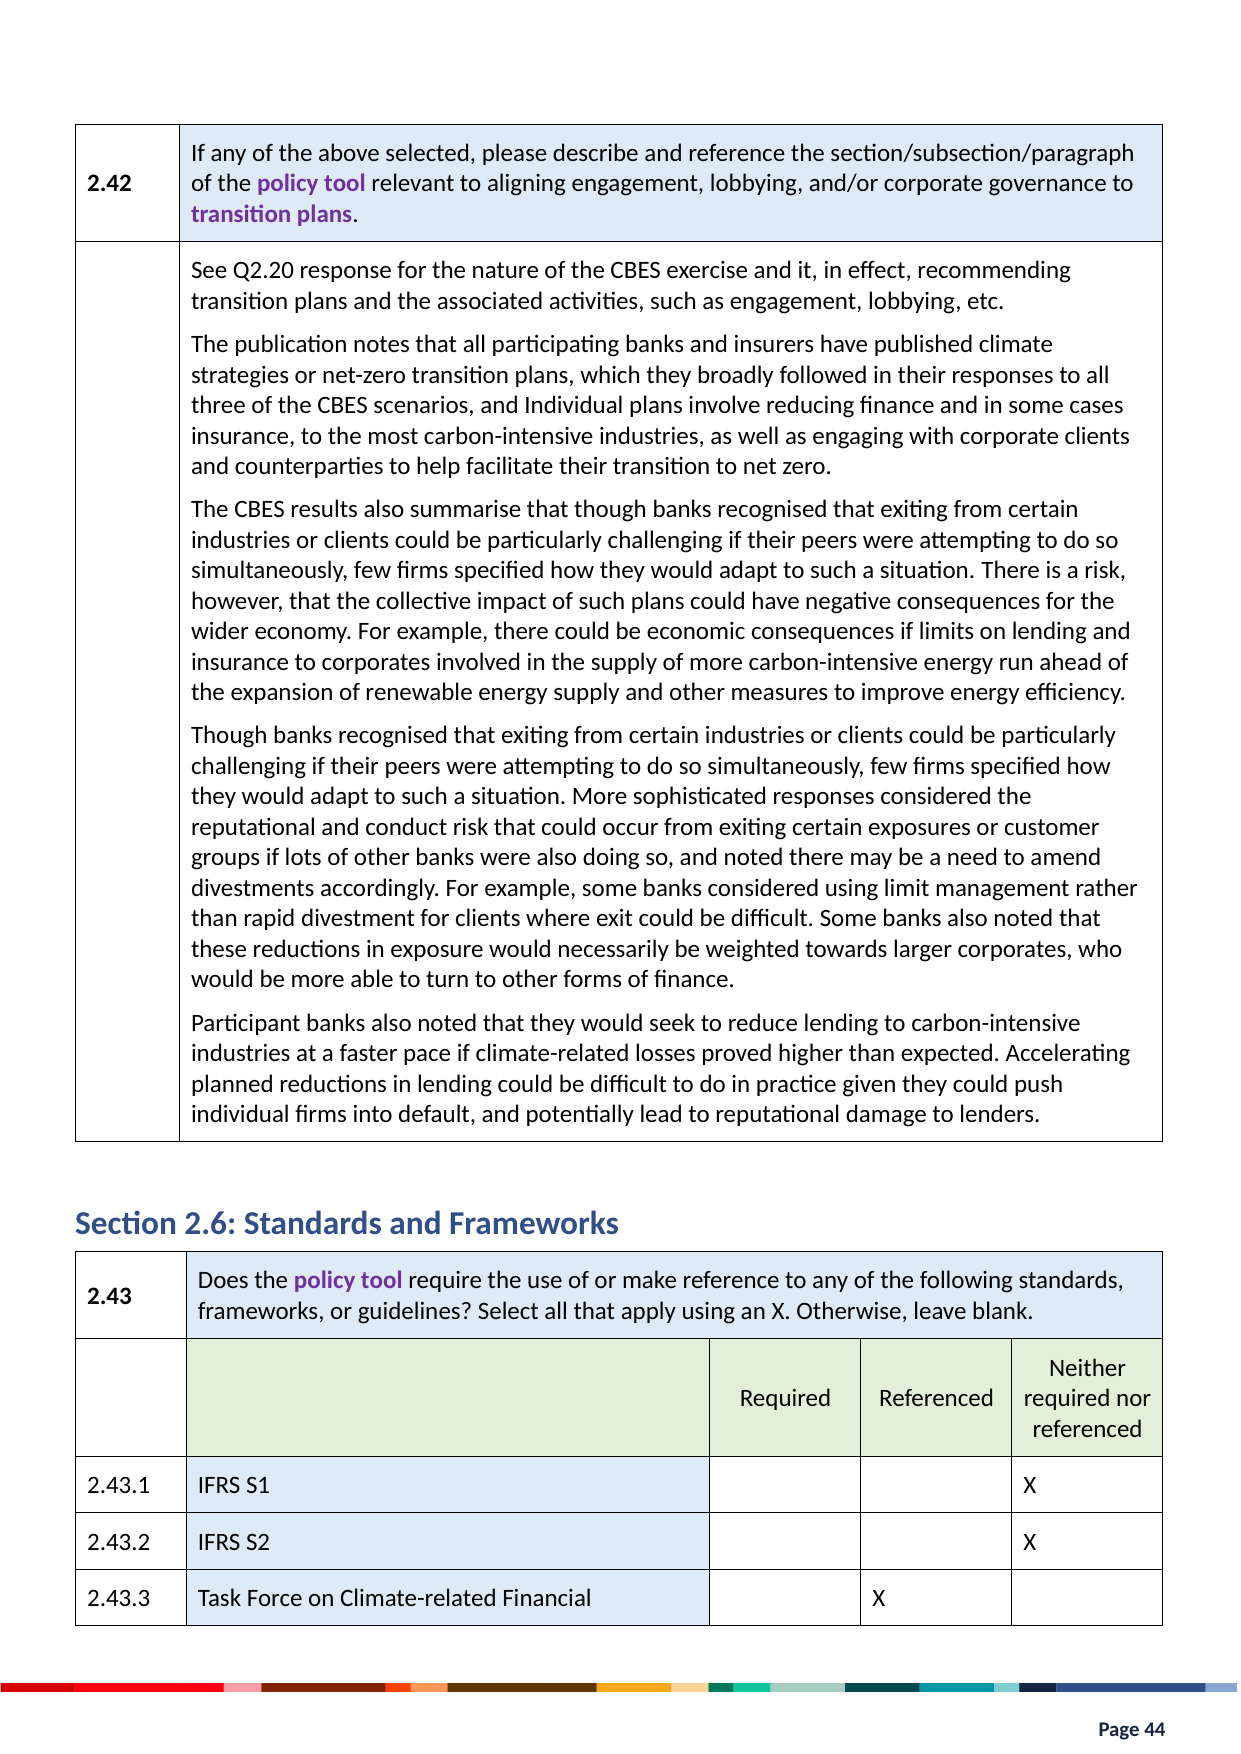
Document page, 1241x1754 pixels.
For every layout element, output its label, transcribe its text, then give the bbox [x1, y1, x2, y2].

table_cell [187, 1570, 709, 1625]
table_cell X [861, 1570, 1011, 1625]
table_cell If any of the above selected, please describe and reference the section/subsection/paragraph of the policy tool relevant to aligning engagement, lobbying, and/or corporate governance to transition plans. [180, 125, 1162, 241]
table_cell IFRS S1 [187, 1457, 709, 1512]
table_cell [861, 1457, 1011, 1512]
table_cell [861, 1513, 1011, 1569]
table_cell 2.42 [76, 125, 179, 241]
table_cell [76, 242, 179, 1141]
table_cell Neither required nor referenced [1012, 1339, 1162, 1456]
table_cell [76, 1339, 186, 1456]
table_cell 2.43.2 [76, 1513, 186, 1569]
table_header Does the policy tool require the use of or make reference to any of the following standards, frameworks, or guidelines? Select all that apply using an X. Otherwise, leave blank. [187, 1252, 1162, 1338]
table_cell 2.43.3 [76, 1570, 186, 1625]
table_cell [710, 1570, 860, 1625]
table_header 2.43 [76, 1252, 186, 1338]
table_cell 2.43.1 [76, 1457, 186, 1512]
table_cell See Q2.20 response for the nature of the CBES exercise and it, in effect, recommending transition plans and the associated activities, such as engagement, lobbying, etc. The publication notes that all participating banks and insurers have published climate strategies or net-zero transition plans, which they broadly followed in their responses to all three of the CBES scenarios, and Individual plans involve reducing finance and in some cases insurance, to the most carbon-intensive industries, as well as engaging with corporate clients and counterparties to help facilitate their transition to net zero. The CBES results also summarise that though banks recognised that exiting from certain industries or clients could be particularly challenging if their peers were attempting to do so simultaneously, few firms specified how they would adapt to such a situation. There is a risk, however, that the collective impact of such plans could have negative consequences for the wider economy. For example, there could be economic consequences if limits on lending and insurance to corporates involved in the supply of more carbon-intensive energy run ahead of the expansion of renewable energy supply and other measures to improve energy efficiency. Though banks recognised that exiting from certain industries or clients could be particularly challenging if their peers were attempting to do so simultaneously, few firms specified how they would adapt to such a situation. More sophisticated responses considered the reputational and conduct risk that could occur from exiting certain exposures or customer groups if lots of other banks were also doing so, and noted there may be a need to amend divestments accordingly. For example, some banks considered using limit management rather than rapid divestment for clients where exit could be difficult. Some banks also noted that these reductions in exposure would necessarily be weighted towards larger corporates, who would be more able to turn to other forms of finance. Participant banks also noted that they would seek to reduce lending to carbon-intensive industries at a faster pace if climate-related losses proved higher than expected. Accelerating planned reductions in lending could be difficult to do in practice given they could push individual firms into default, and potentially lead to reputational damage to lenders. [180, 242, 1162, 1141]
subtitle Section 2.6: Standards and Frameworks [75, 1202, 1165, 1243]
picture [0, 1683, 1236, 1692]
table_cell [710, 1457, 860, 1512]
table_cell [710, 1513, 860, 1569]
table_cell [187, 1339, 709, 1456]
table_cell Referenced [861, 1339, 1011, 1456]
table_cell Required [710, 1339, 860, 1456]
table_cell [1012, 1570, 1162, 1625]
table_cell X [1012, 1513, 1162, 1569]
table_cell IFRS S2 [187, 1513, 709, 1569]
table_cell X [1012, 1457, 1162, 1512]
